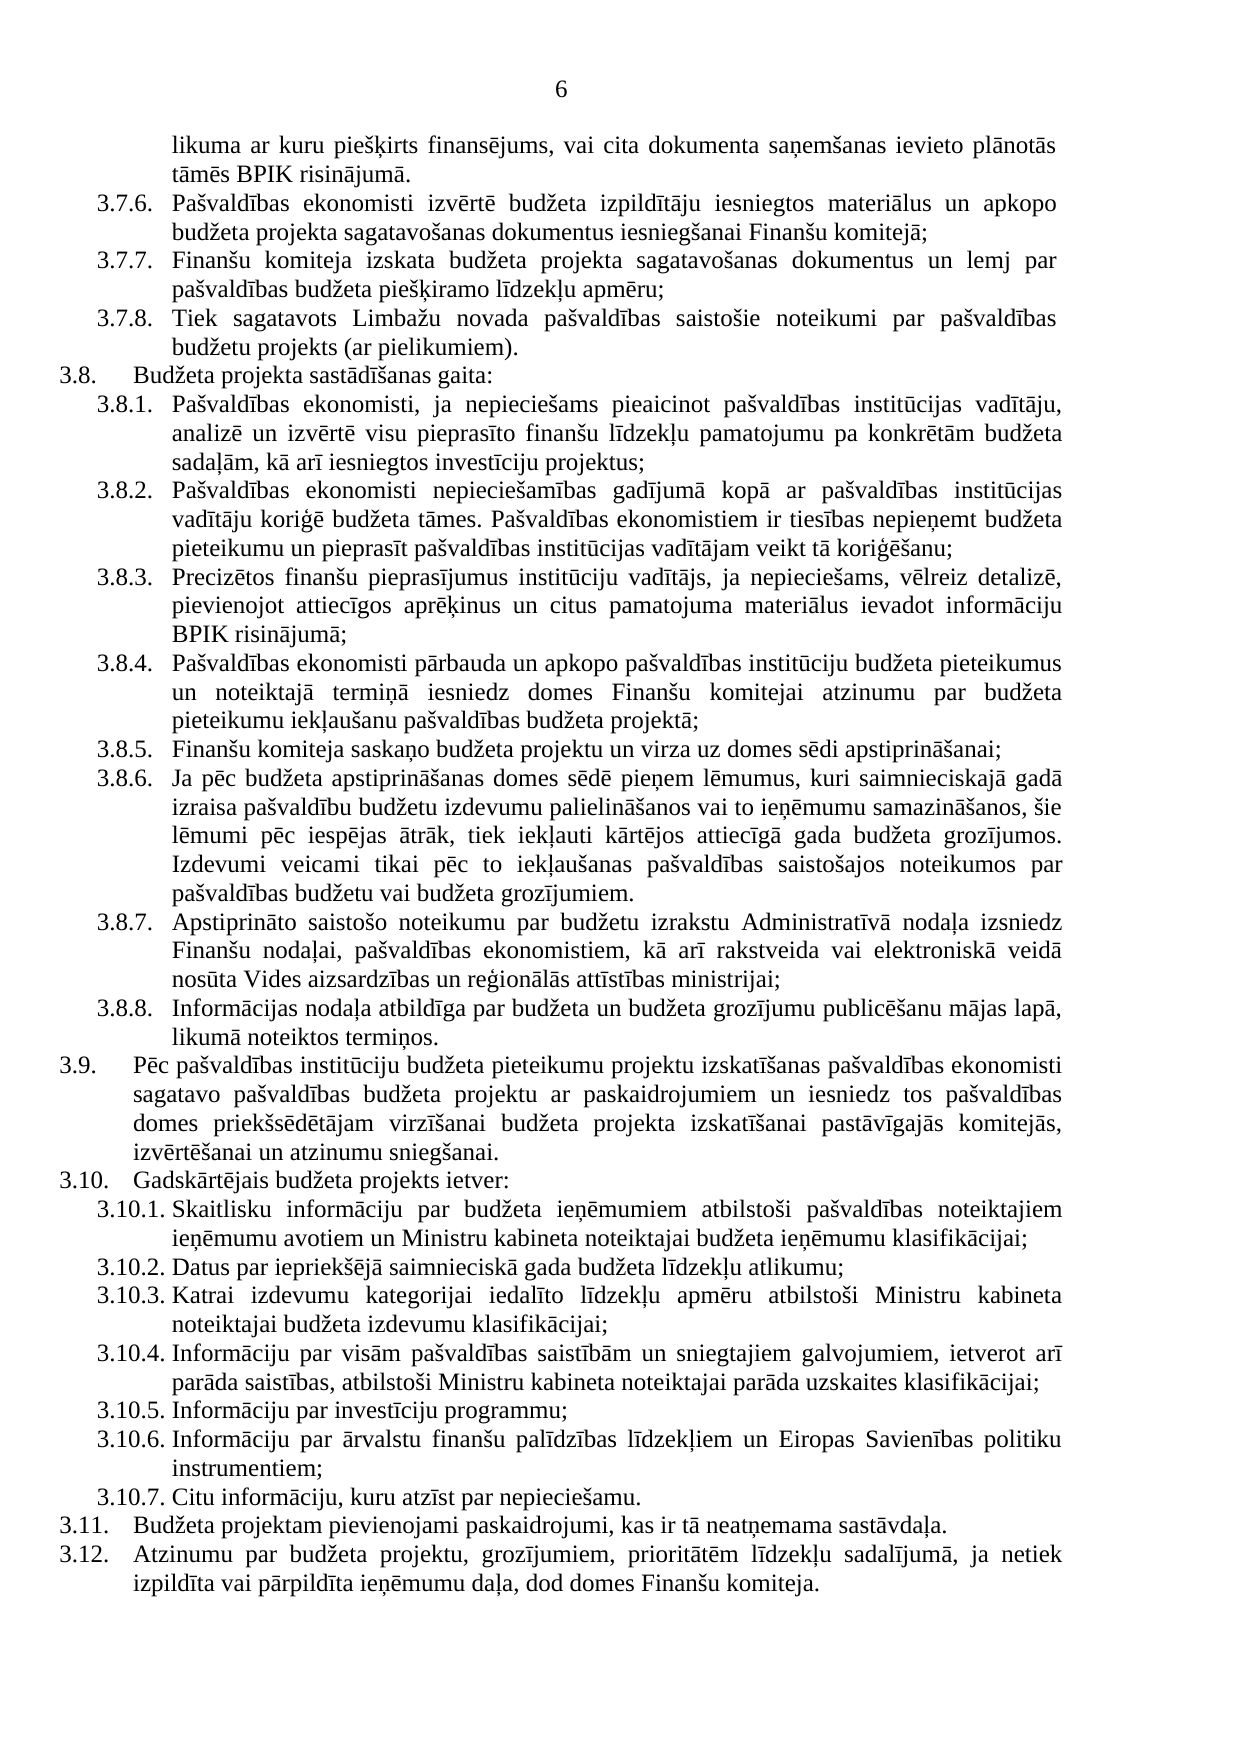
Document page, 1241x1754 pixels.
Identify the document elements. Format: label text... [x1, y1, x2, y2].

list Informāciju par visām pašvaldības saistībām un sniegtajiem galvojumiem, ietverot arī parāda saistības, atbilstoši Ministru kabineta noteiktajai parāda uzskaites klasifikācijai; [97, 1338, 1063, 1396]
list Informāciju par investīciju programmu; [97, 1396, 1063, 1424]
list Pašvaldības ekonomisti, ja nepieciešams pieaicinot pašvaldības institūcijas vadītāju, analizē un izvērtē visu pieprasīto finanšu līdzekļu pamatojumu pa konkrētām budžeta sadaļām, kā arī iesniegtos investīciju projektus; [97, 389, 1063, 476]
list Pašvaldības ekonomisti izvērtē budžeta izpildītāju iesniegtos materiālus un apkopo budžeta projekta sagatavošanas dokumentus iesniegšanai Finanšu komitejā; [97, 188, 1057, 246]
list Finanšu komiteja saskaņo budžeta projektu un virza uz domes sēdi apstiprināšanai; [97, 734, 1063, 763]
list Katrai izdevumu kategorijai iedalīto līdzekļu apmēru atbilstoši Ministru kabineta noteiktajai budžeta izdevumu klasifikācijai; [97, 1281, 1063, 1338]
list Gadskārtējais budžeta projekts ietver: [59, 1166, 1063, 1194]
list Ja pēc budžeta apstiprināšanas domes sēdē pieņem lēmumus, kuri saimnieciskajā gadā izraisa pašvaldību budžetu izdevumu palielināšanos vai to ieņēmumu samazināšanos, šie lēmumi pēc iespējas ātrāk, tiek iekļauti kārtējos attiecīgā gada budžeta grozījumos. Izdevumi veicami tikai pēc to iekļaušanas pašvaldības saistošajos noteikumos par pašvaldības budžetu vai budžeta grozījumiem. [97, 763, 1063, 907]
list Pašvaldības ekonomisti nepieciešamības gadījumā kopā ar pašvaldības institūcijas vadītāju koriģē budžeta tāmes. Pašvaldības ekonomistiem ir tiesības nepieņemt budžeta pieteikumu un pieprasīt pašvaldības institūcijas vadītājam veikt tā koriģēšanu; [97, 476, 1063, 562]
list Finanšu komiteja izskata budžeta projekta sagatavošanas dokumentus un lemj par pašvaldības budžeta piešķiramo līdzekļu apmēru; [97, 246, 1057, 303]
list Informāciju par ārvalstu finanšu palīdzības līdzekļiem un Eiropas Savienības politiku instrumentiem; [97, 1424, 1063, 1482]
list Informācijas nodaļa atbildīga par budžeta un budžeta grozījumu publicēšanu mājas lapā, likumā noteiktos termiņos. [97, 993, 1063, 1051]
list Budžeta projektam pievienojami paskaidrojumi, kas ir tā neatņemama sastāvdaļa. [59, 1511, 1063, 1539]
list Pašvaldības ekonomisti pārbauda un apkopo pašvaldības institūciju budžeta pieteikumus un noteiktajā termiņā iesniedz domes Finanšu komitejai atzinumu par budžeta pieteikumu iekļaušanu pašvaldības budžeta projektā; [97, 648, 1063, 734]
list Apstiprināto saistošo noteikumu par budžetu izrakstu Administratīvā nodaļa izsniedz Finanšu nodaļai, pašvaldības ekonomistiem, kā arī rakstveida vai elektroniskā veidā nosūta Vides aizsardzības un reģionālās attīstības ministrijai; [97, 907, 1063, 993]
list Datus par iepriekšējā saimnieciskā gada budžeta līdzekļu atlikumu; [97, 1252, 1063, 1281]
list Budžeta projekta sastādīšanas gaita: [59, 361, 1063, 389]
list Precizētos finanšu pieprasījumus institūciju vadītājs, ja nepieciešams, vēlreiz detalizē, pievienojot attiecīgos aprēķinus un citus pamatojuma materiālus ievadot informāciju BPIK risinājumā; [97, 562, 1063, 648]
list Tiek sagatavots Limbažu novada pašvaldības saistošie noteikumi par pašvaldības budžetu projekts (ar pielikumiem). [97, 303, 1057, 361]
list Skaitlisku informāciju par budžeta ieņēmumiem atbilstoši pašvaldības noteiktajiem ieņēmumu avotiem un Ministru kabineta noteiktajai budžeta ieņēmumu klasifikācijai; [97, 1194, 1063, 1252]
list Citu informāciju, kuru atzīst par nepieciešamu. [97, 1482, 1063, 1511]
list Atzinumu par budžeta projektu, grozījumiem, prioritātēm līdzekļu sadalījumā, ja netiek izpildīta vai pārpildīta ieņēmumu daļa, dod domes Finanšu komiteja. [59, 1539, 1063, 1597]
list Pēc pašvaldības institūciju budžeta pieteikumu projektu izskatīšanas pašvaldības ekonomisti sagatavo pašvaldības budžeta projektu ar paskaidrojumiem un iesniedz tos pašvaldības domes priekšsēdētājam virzīšanai budžeta projekta izskatīšanai pastāvīgajās komitejās, izvērtēšanai un atzinumu sniegšanai. [59, 1051, 1063, 1166]
